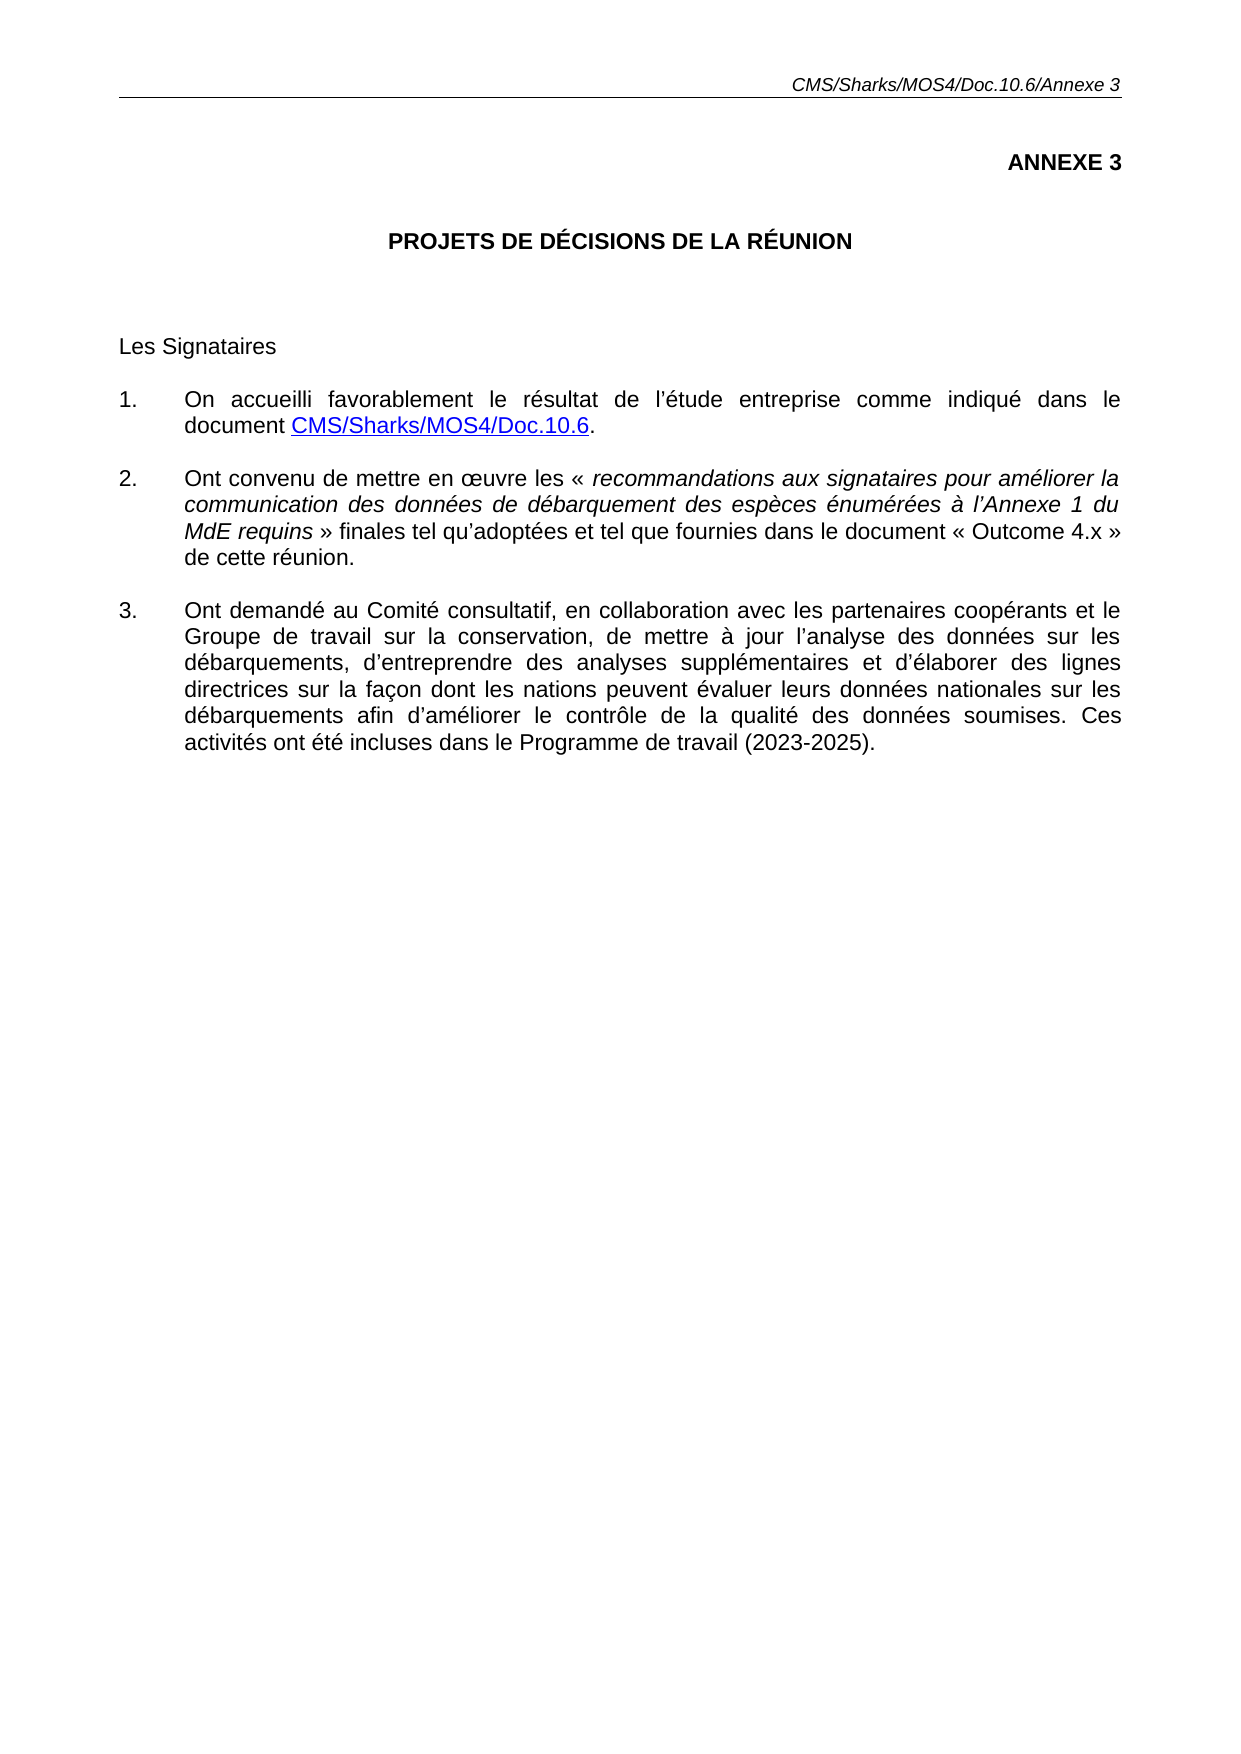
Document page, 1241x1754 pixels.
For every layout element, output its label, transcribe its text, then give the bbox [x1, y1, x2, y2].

list On accueilli favorablement le résultat de l’étude entreprise comme indiqué dans le document CMS/Sharks/MOS4/Doc.10.6. [118, 386, 1122, 438]
text ANNEXE 3 [118, 149, 1122, 175]
text Les Signataires [118, 333, 1122, 359]
list Ont demandé au Comité consultatif, en collaboration avec les partenaires coopérants et le Groupe de travail sur la conservation, de mettre à jour l’analyse des données sur les débarquements, d’entreprendre des analyses supplémentaires et d’élaborer des lignes directrices sur la façon dont les nations peuvent évaluer leurs données nationales sur les débarquements afin d’améliorer le contrôle de la qualité des données soumises. Ces activités ont été incluses dans le Programme de travail (2023-2025). [118, 597, 1122, 755]
list Ont convenu de mettre en œuvre les « recommandations aux signataires pour améliorer la communication des données de débarquement des espèces énumérées à l’Annexe 1 du MdE requins » finales tel qu’adoptées et tel que fournies dans le document « Outcome 4.x » de cette réunion. [118, 465, 1122, 570]
text PROJETS DE DÉCISIONS DE LA RÉUNION [118, 228, 1122, 254]
